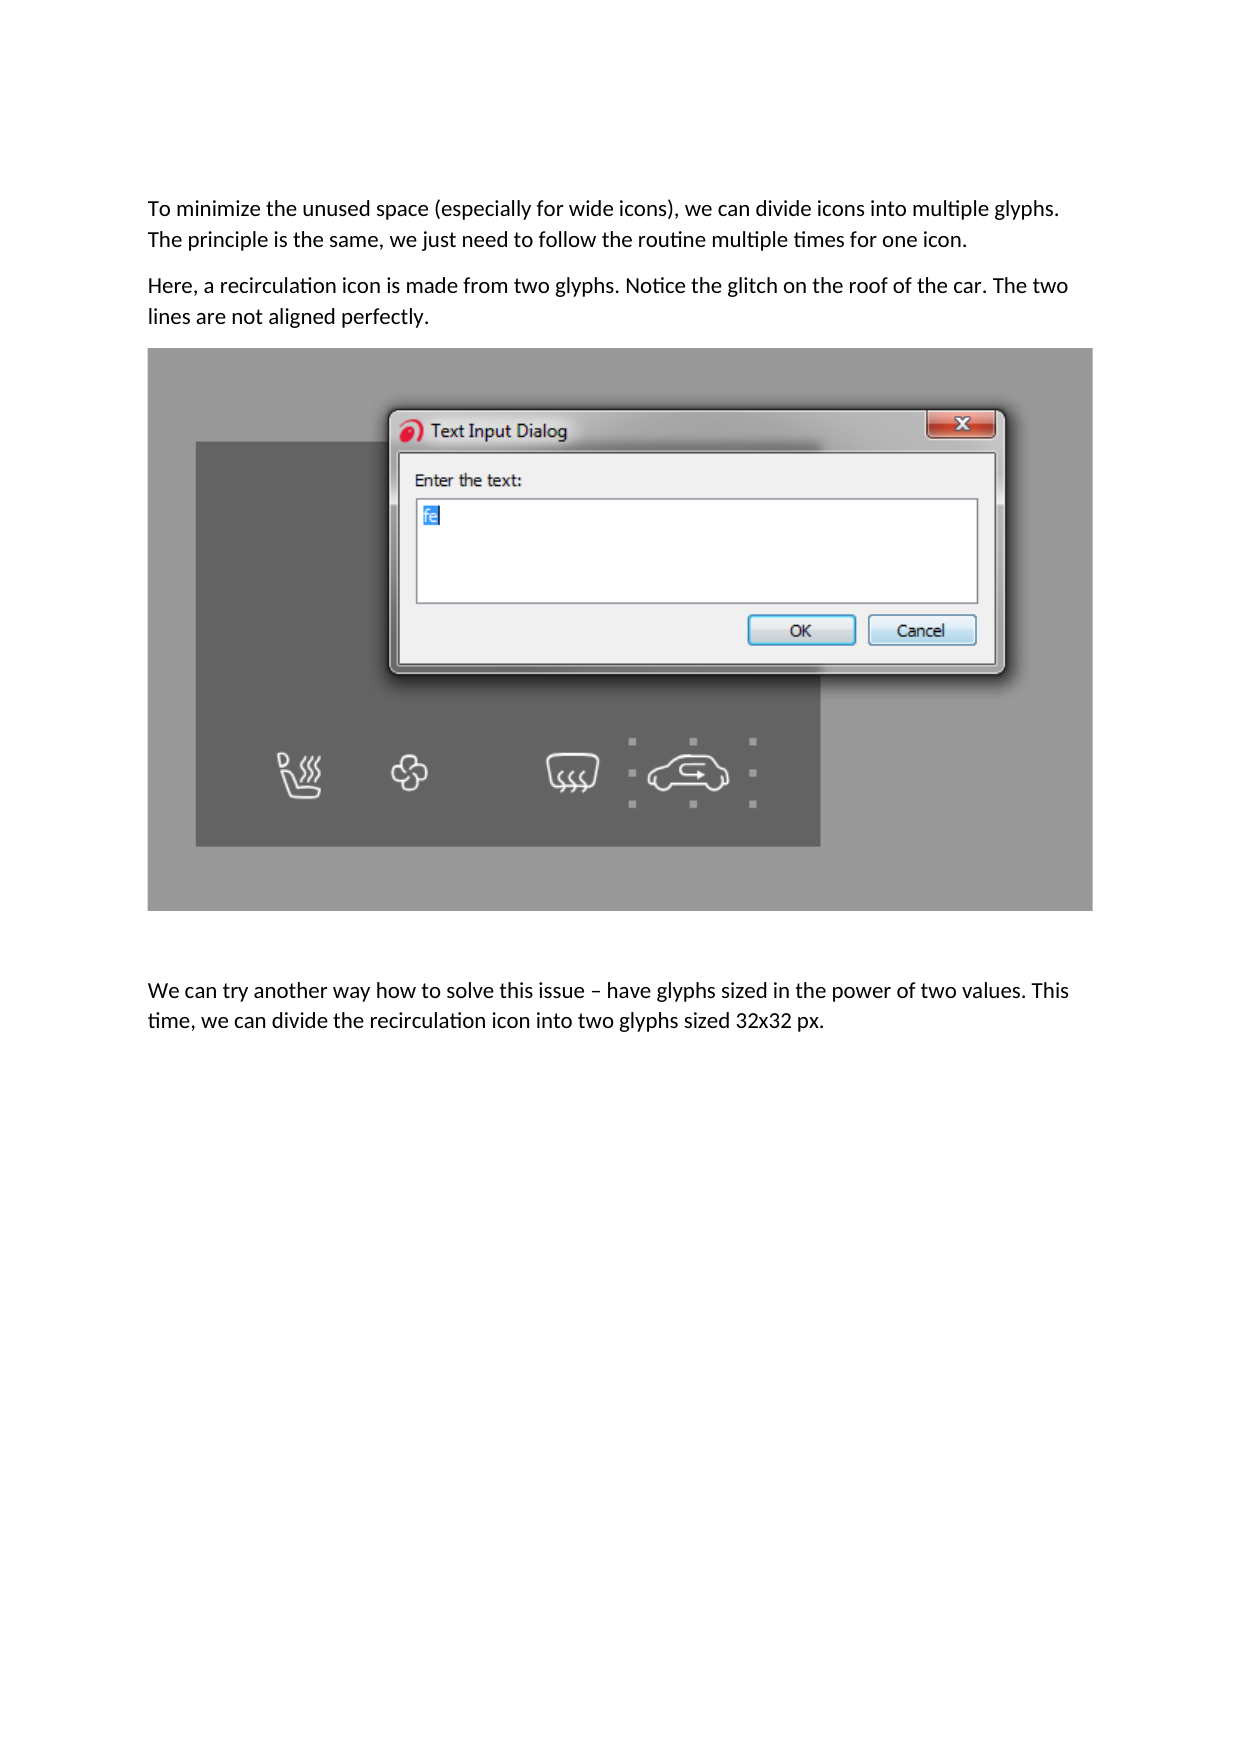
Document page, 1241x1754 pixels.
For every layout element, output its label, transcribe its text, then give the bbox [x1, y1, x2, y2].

picture [147, 348, 1093, 911]
text We can try another way how to solve this issue – have glyphs sized in the power of two values. This time, we can divide the recirculation icon into two glyphs sized 32x32 px. [148, 976, 1093, 1034]
text Here, a recirculation icon is made from two glyphs. Notice the glitch on the roof of the car. The two lines are not aligned perfectly. [148, 272, 1093, 330]
text To minimize the unused space (especially for wide icons), we can divide icons into multiple glyphs. The principle is the same, we just need to follow the routine multiple times for one icon. [148, 194, 1093, 253]
